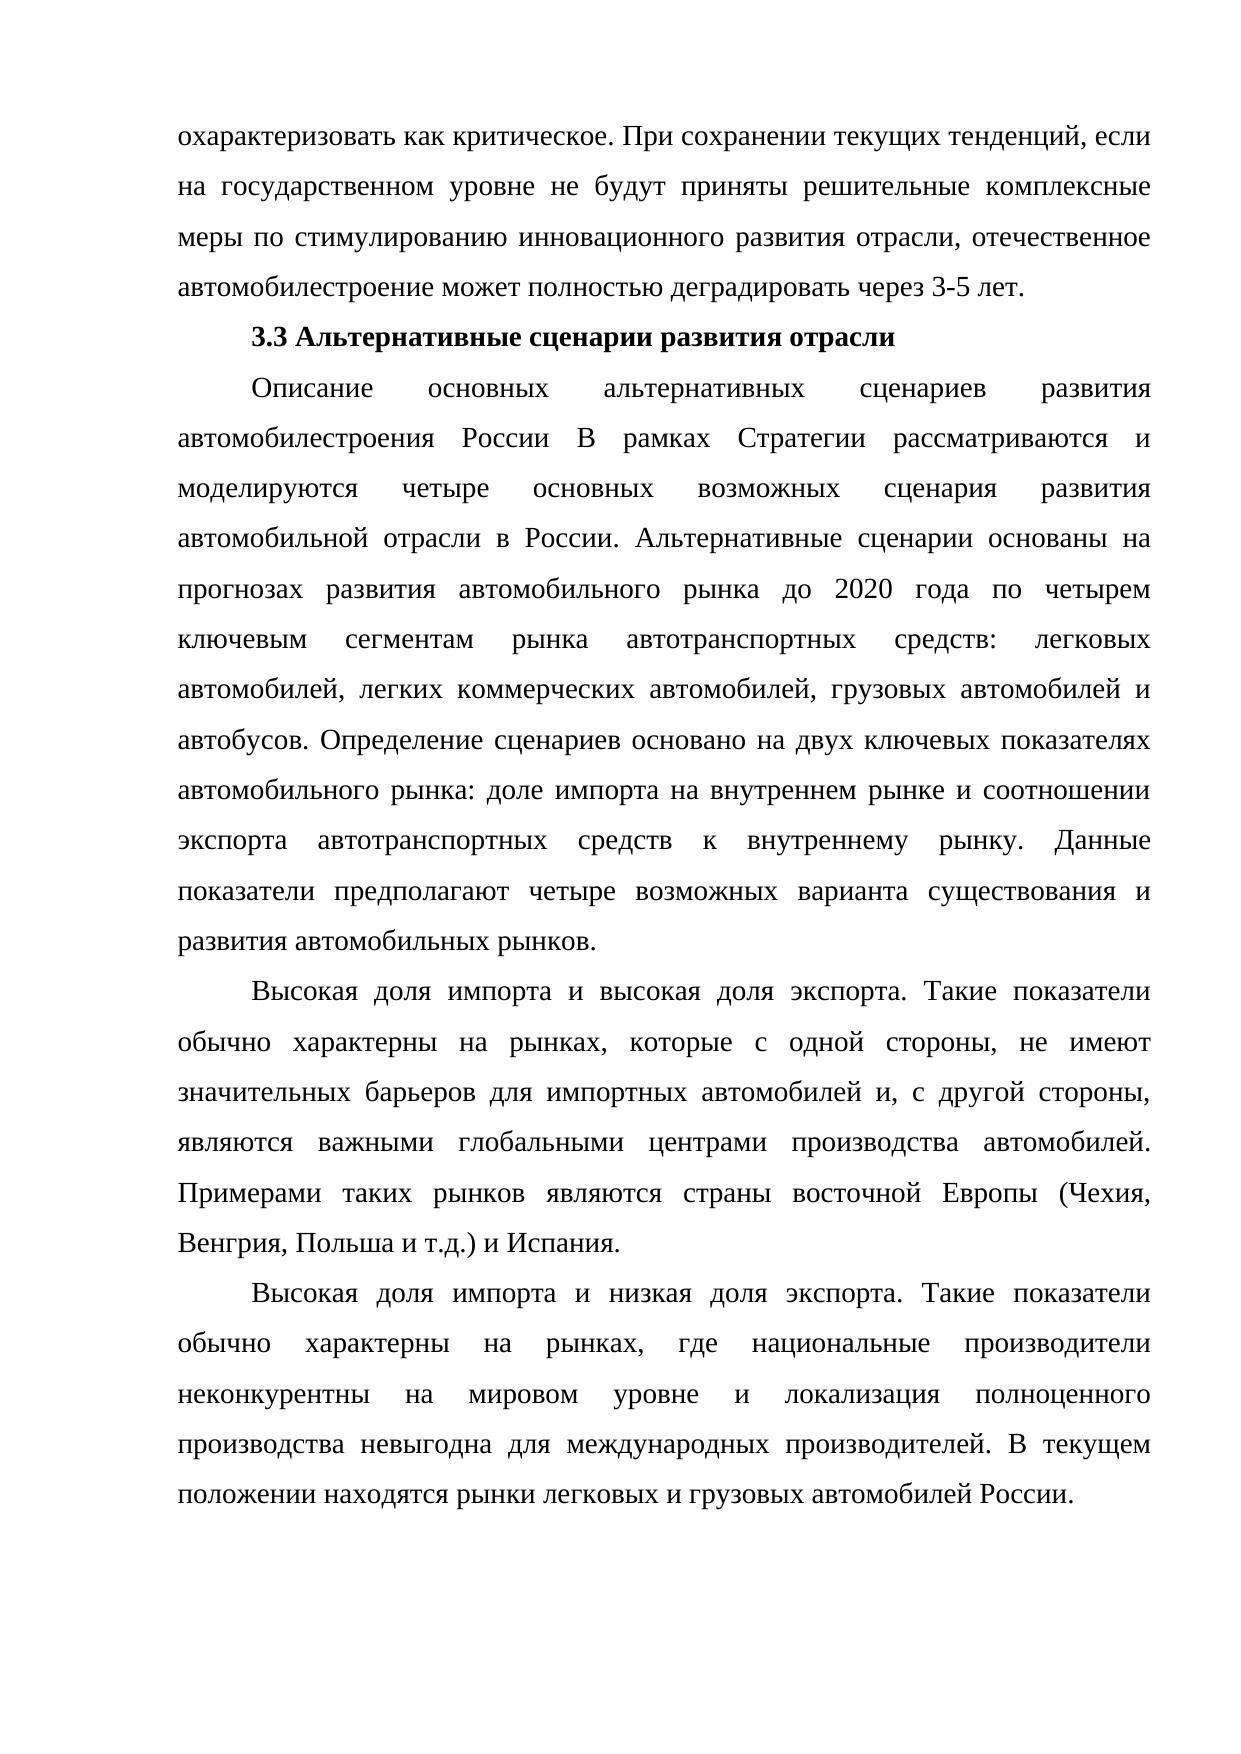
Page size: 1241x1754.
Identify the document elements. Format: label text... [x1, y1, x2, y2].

text 3.3 Альтернативные сценарии развития отрасли [177, 319, 1152, 353]
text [177, 118, 1152, 303]
text Описание основных альтернативных сценариев развития автомобилестроения России В рамках Стратегии рассматриваются и моделируются четыре основных возможных сценария развития автомобильной отрасли в России. Альтернативные сценарии основаны на прогнозах развития автомобильного рынка до 2020 года по четырем ключевым сегментам рынка автотранспортных средств: легковых автомобилей, легких коммерческих автомобилей, грузовых автомобилей и автобусов. Определение сценариев основано на двух ключевых показателях автомобильного рынка: доле импорта на внутреннем рынке и соотношении экспорта автотранспортных средств к внутреннему рынку. Данные показатели предполагают четыре возможных варианта существования и развития автомобильных рынков. [177, 370, 1152, 957]
text Высокая доля импорта и низкая доля экспорта. Такие показатели обычно характерны на рынках, где национальные производители неконкурентны на мировом уровне и локализация полноценного производства невыгодна для международных производителей. В текущем положении находятся рынки легковых и грузовых автомобилей России. [177, 1275, 1152, 1510]
text Высокая доля импорта и высокая доля экспорта. Такие показатели обычно характерны на рынках, которые с одной стороны, не имеют значительных барьеров для импортных автомобилей и, с другой стороны, являются важными глобальными центрами производства автомобилей. Примерами таких рынков являются страны восточной Европы (Чехия, Венгрия, Польша и т.д.) и Испания. [177, 973, 1152, 1258]
